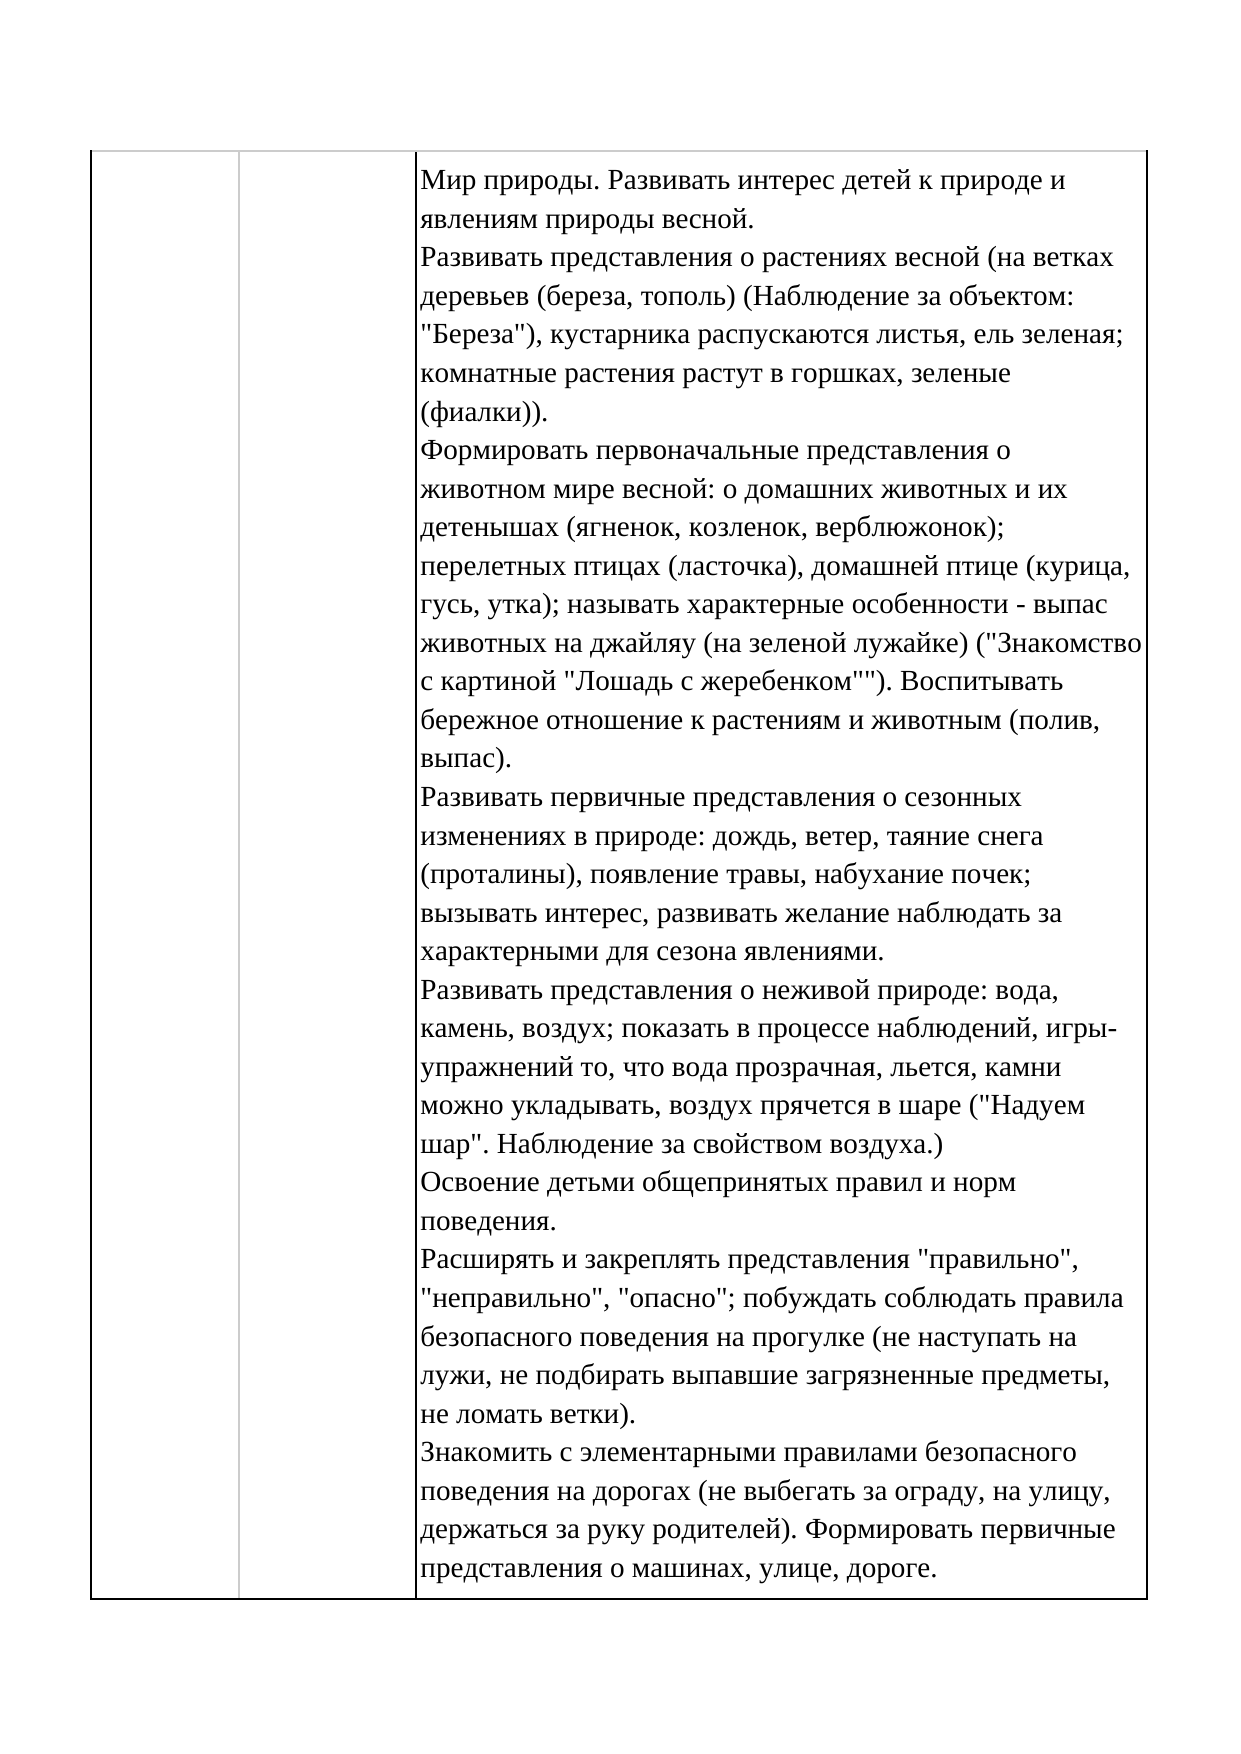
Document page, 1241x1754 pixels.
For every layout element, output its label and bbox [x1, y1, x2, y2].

table_cell [240, 152, 415, 1598]
table_cell [417, 152, 1146, 1598]
